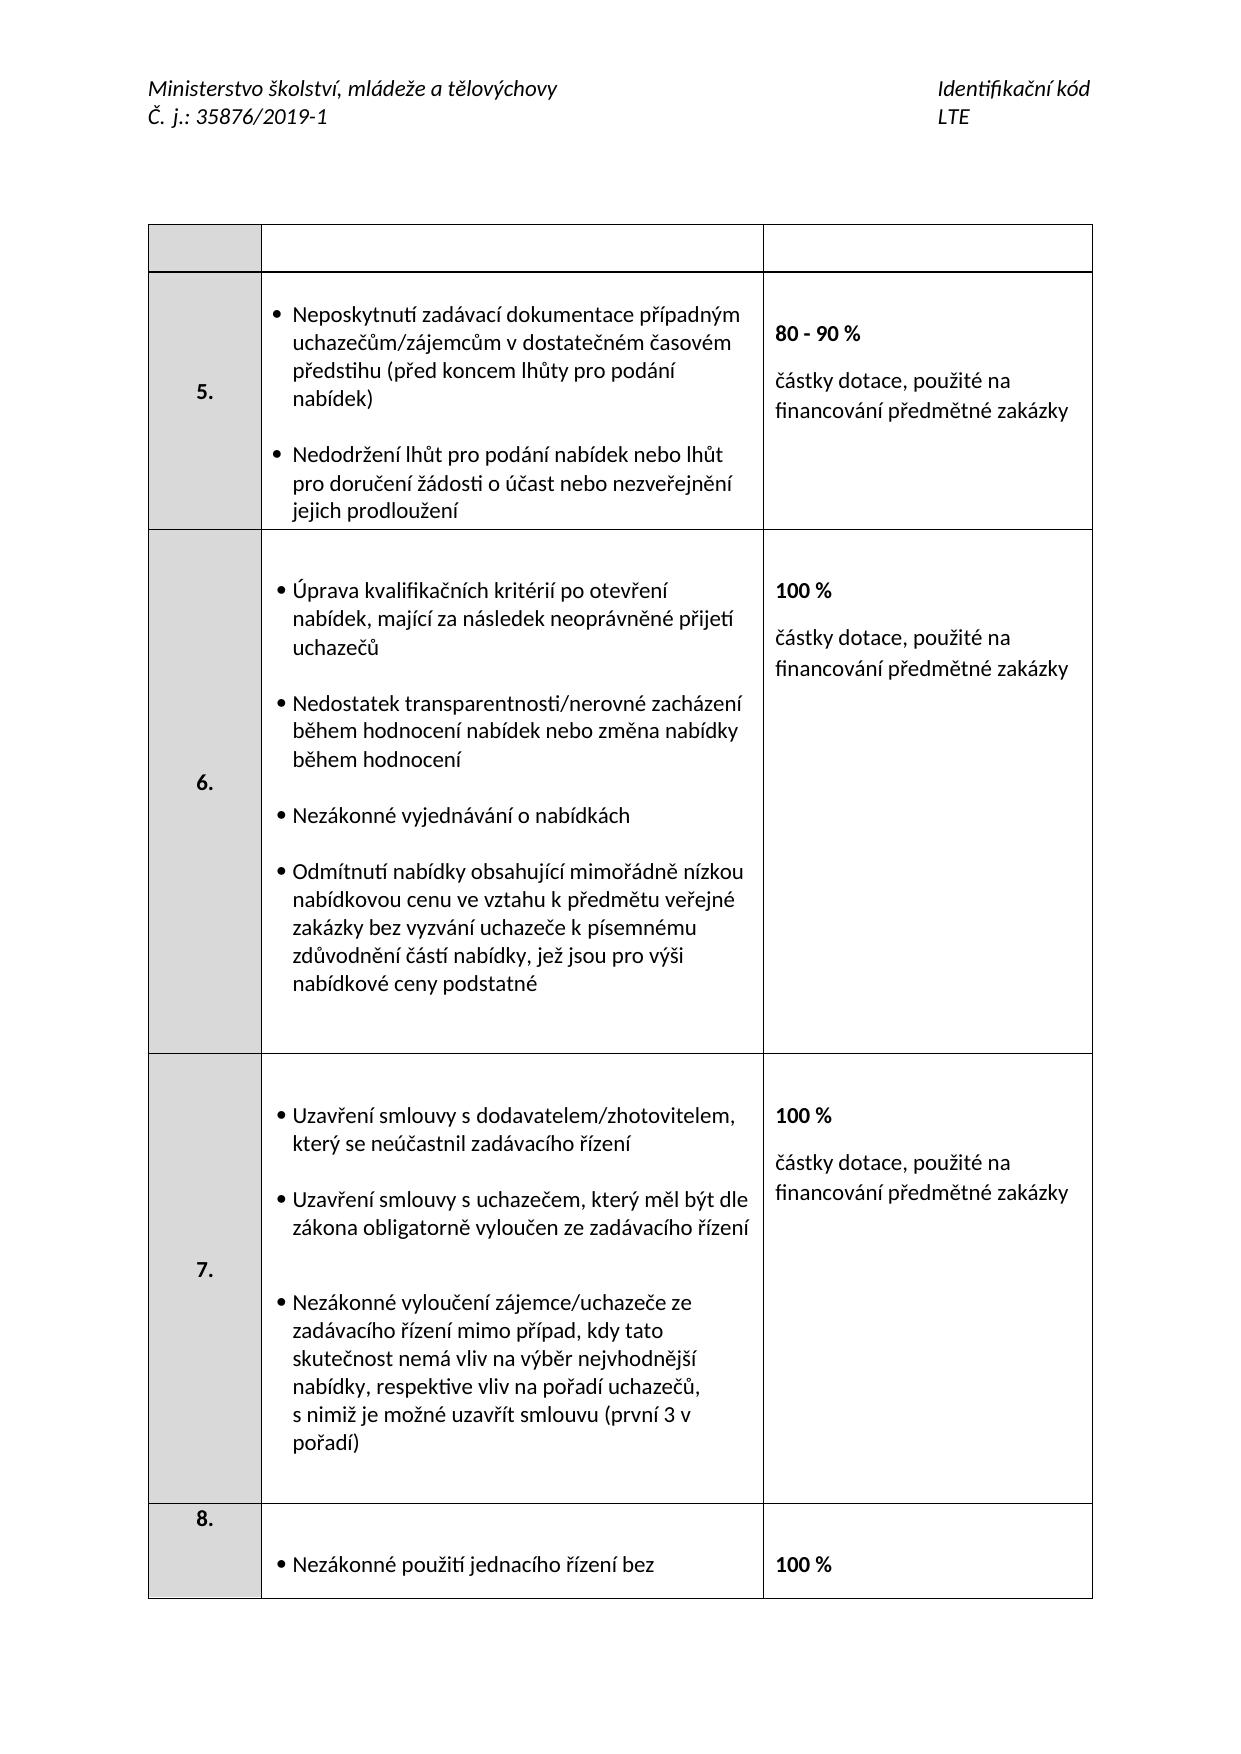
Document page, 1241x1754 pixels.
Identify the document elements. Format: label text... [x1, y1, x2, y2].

table_cell 5. [149, 273, 261, 529]
table_cell 80 - 90 % částky dotace, použité na financování předmětné zakázky [764, 273, 1092, 529]
table_cell 8. [149, 1504, 261, 1597]
table_cell 100 % částky dotace, použité na financování předmětné zakázky [764, 530, 1092, 1053]
table_cell 6. [149, 530, 261, 1053]
table_cell 100 % částky dotace, použité na financování předmětné zakázky [764, 1054, 1092, 1503]
table_cell 4. [149, 225, 261, 271]
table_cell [764, 1504, 1092, 1597]
table_cell Úprava kvalifikačních kritérií po otevření nabídek, mající za následek neoprávněné přijetí uchazečů Nedostatek transparentnosti/nerovné zacházení během hodnocení nabídek nebo změna nabídky během hodnocení Nezákonné vyjednávání o nabídkách Odmítnutí nabídky obsahující mimořádně nízkou nabídkovou cenu ve vztahu k předmětu veřejné zakázky bez vyzvání uchazeče k písemnému zdůvodnění částí nabídky, jež jsou pro výši nabídkové ceny podstatné [262, 530, 763, 1053]
table_cell Uzavření smlouvy s dodavatelem/zhotovitelem, který se neúčastnil zadávacího řízení Uzavření smlouvy s uchazečem, který měl být dle zákona obligatorně vyloučen ze zadávacího řízení Nezákonné vyloučení zájemce/uchazeče ze zadávacího řízení mimo případ, kdy tato skutečnost nemá vliv na výběr nejvhodnější nabídky, respektive vliv na pořadí uchazečů, s nimiž je možné uzavřít smlouvu (první 3 v pořadí) [262, 1054, 763, 1503]
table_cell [262, 1504, 763, 1597]
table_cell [262, 225, 763, 271]
table_cell 7. [149, 1054, 261, 1503]
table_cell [764, 225, 1092, 271]
table_cell Neposkytnutí zadávací dokumentace případným uchazečům/zájemcům v dostatečném časovém předstihu (před koncem lhůty pro podání nabídek) Nedodržení lhůt pro podání nabídek nebo lhůt pro doručení žádosti o účast nebo nezveřejnění jejich prodloužení [262, 273, 763, 529]
